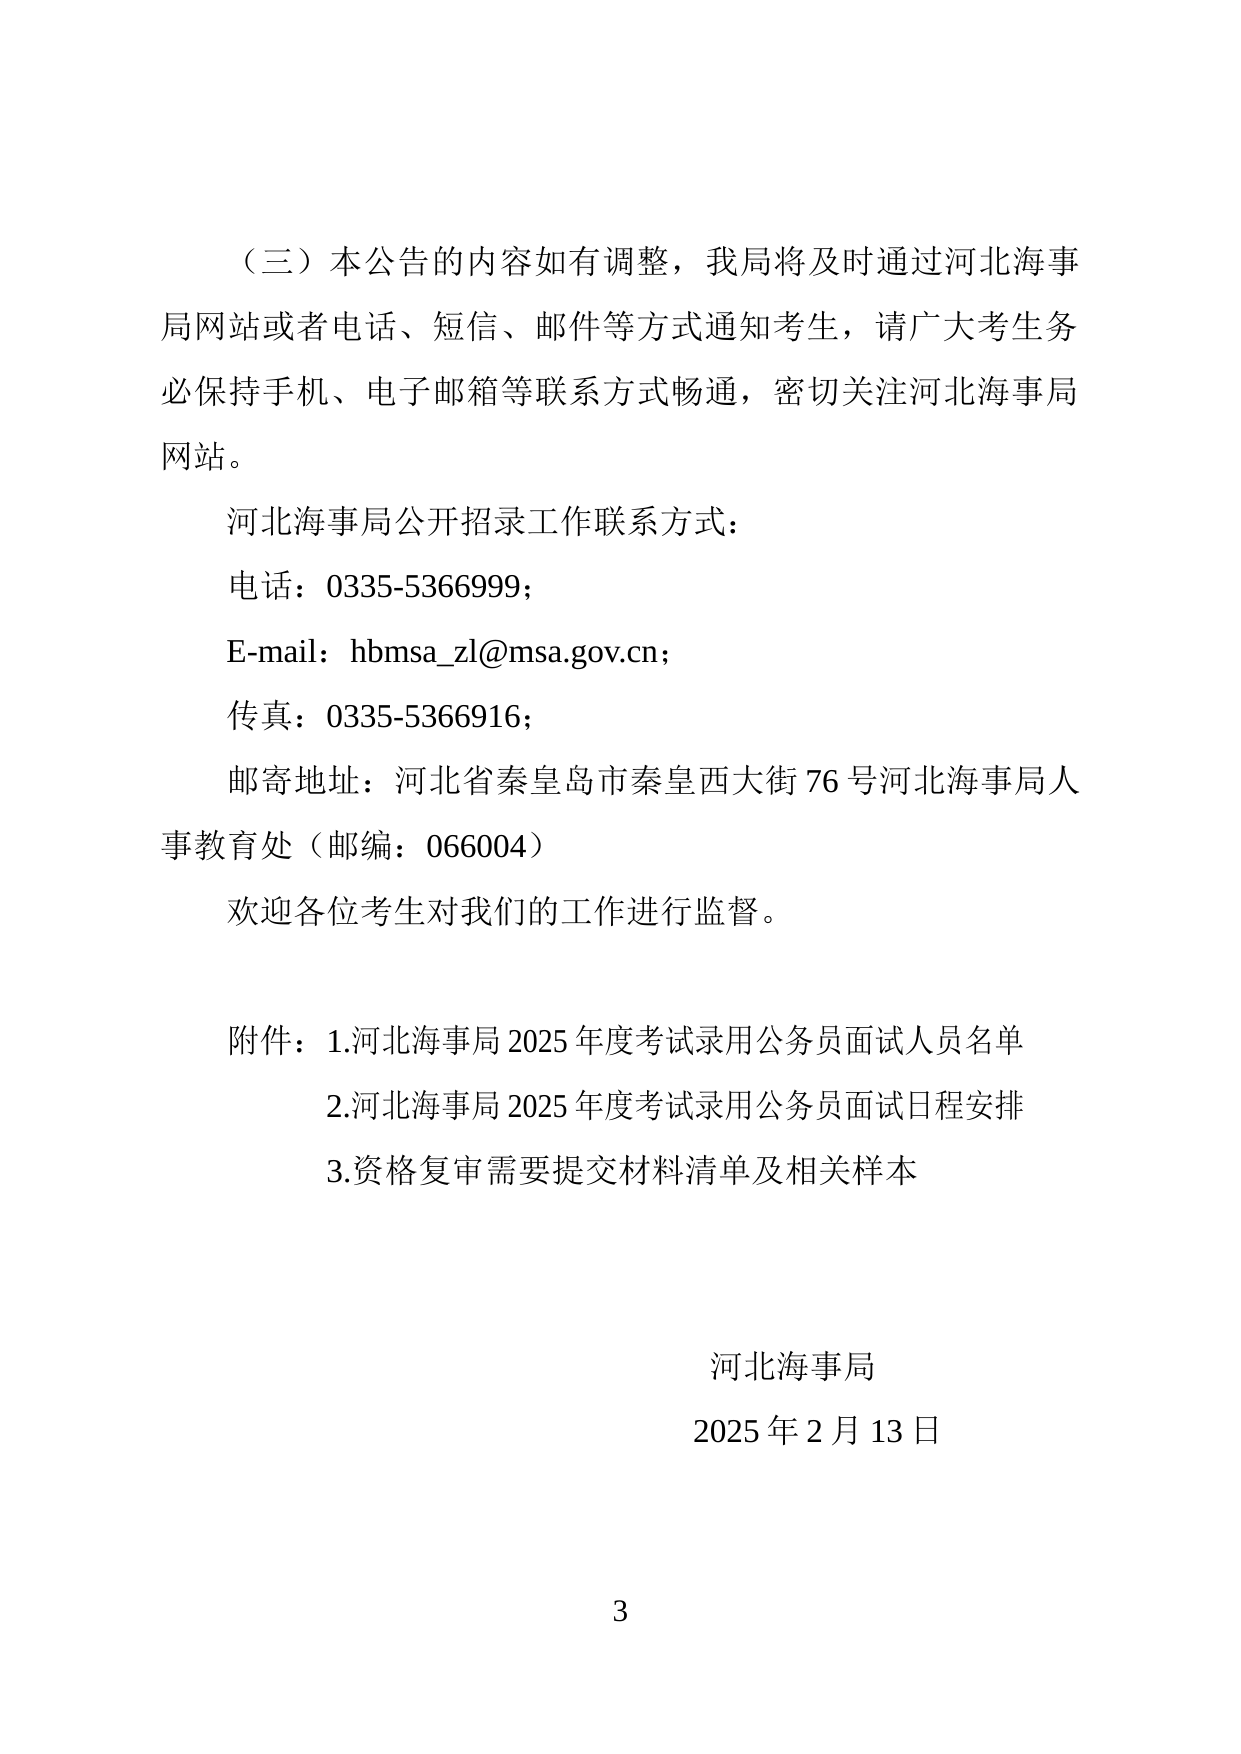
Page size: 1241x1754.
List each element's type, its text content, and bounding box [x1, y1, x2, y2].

text 河北海事局公开招录工作联系方式： [159, 487, 1081, 552]
text E-mail：hbmsa_zl@msa.gov.cn； [159, 617, 1081, 682]
text 附件：1.河北海事局2025年度考试录用公务员面试人员名单 [226, 1007, 1081, 1072]
text 2025年2月13日 [159, 1397, 1081, 1462]
text 河北海事局 [159, 1332, 1081, 1397]
text 欢迎各位考生对我们的工作进行监督。 [159, 877, 1081, 942]
text 传真：0335-5366916； [159, 682, 1081, 747]
text 3.资格复审需要提交材料清单及相关样本 [159, 1137, 1081, 1202]
text 2.河北海事局2025年度考试录用公务员面试日程安排 [326, 1072, 1081, 1137]
text 邮寄地址：河北省秦皇岛市秦皇西大街76号河北海事局人事教育处（邮编：066004） [159, 747, 1081, 877]
text 电话：0335-5366999； [159, 552, 1081, 617]
text （三）本公告的内容如有调整，我局将及时通过河北海事局网站或者电话、短信、邮件等方式通知考生，请广大考生务必保持手机、电子邮箱等联系方式畅通，密切关注河北海事局网站。 [159, 227, 1081, 487]
